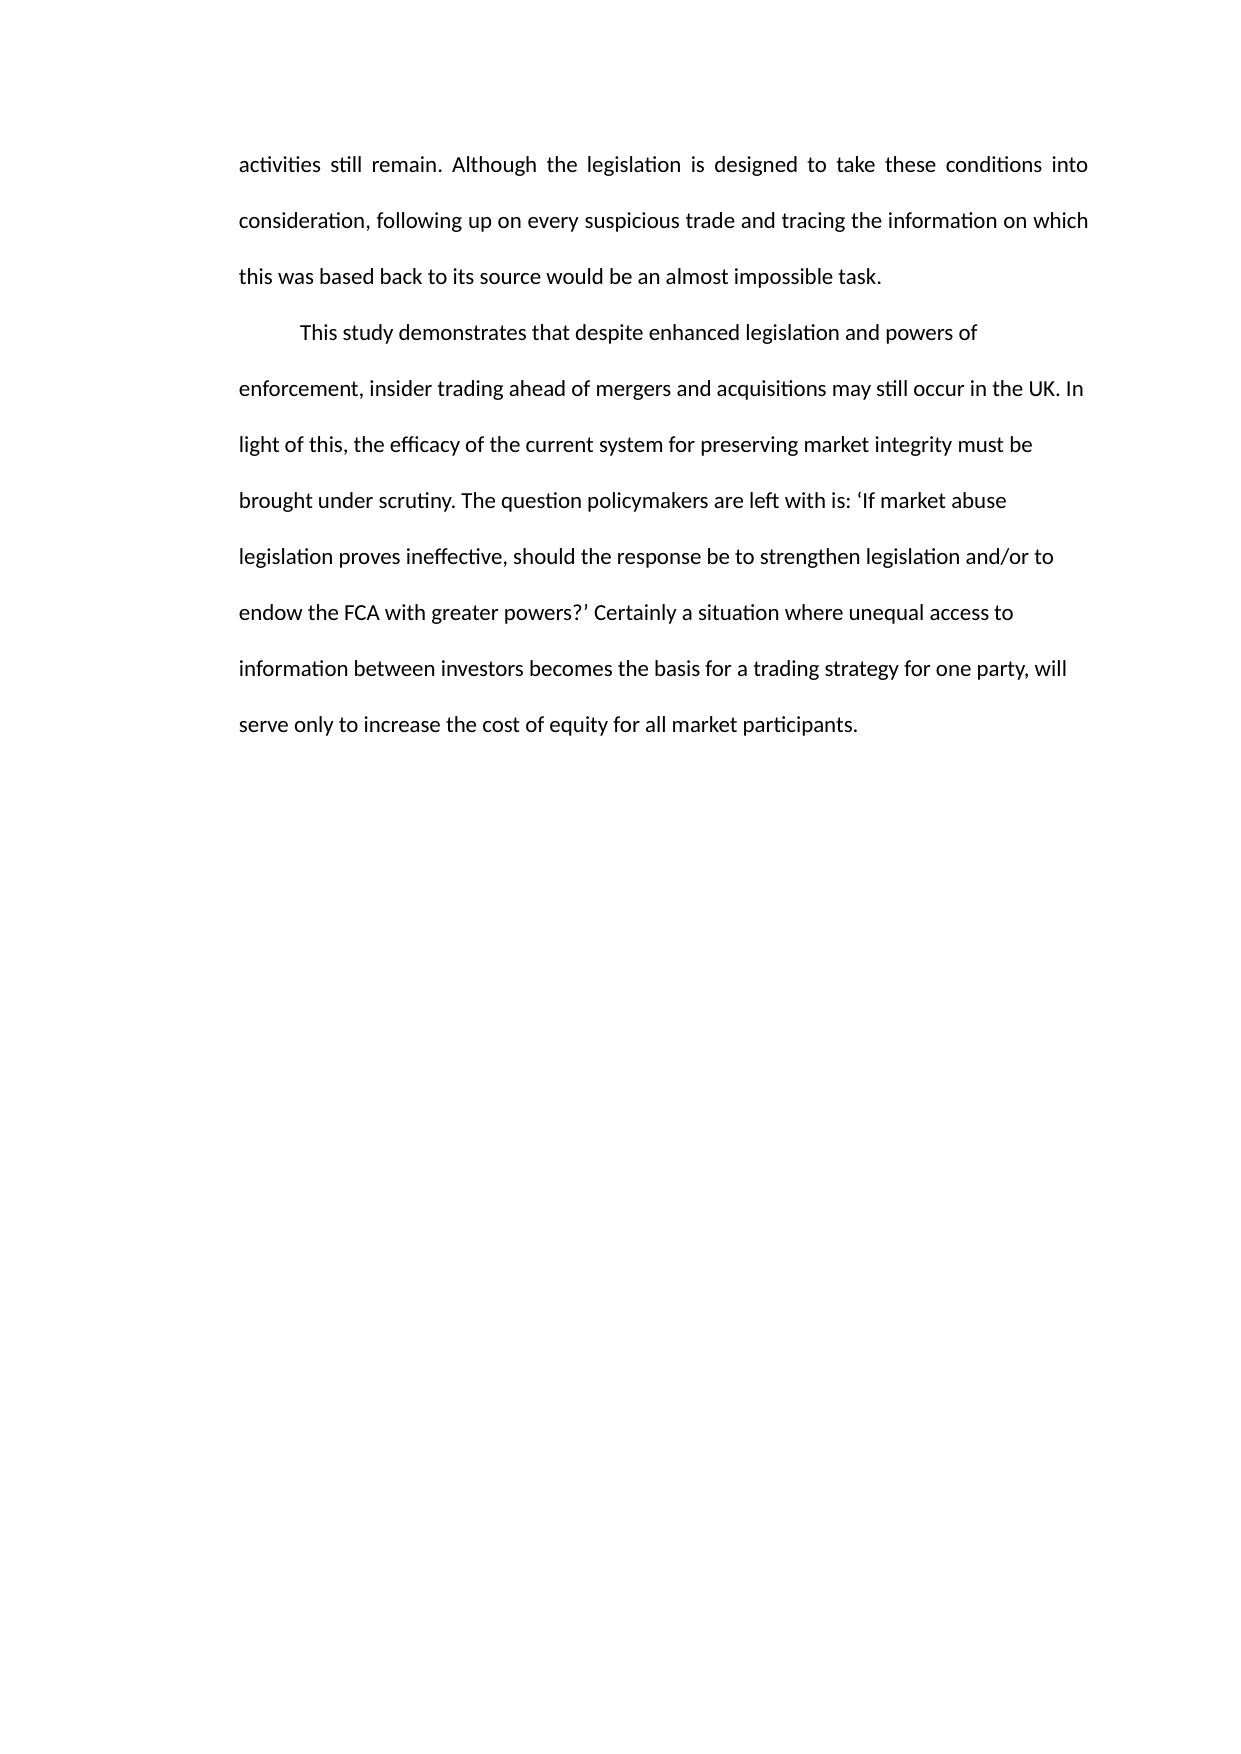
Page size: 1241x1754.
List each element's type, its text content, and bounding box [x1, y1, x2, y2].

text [239, 150, 1090, 290]
text This study demonstrates that despite enhanced legislation and powers of enforcement, insider trading ahead of mergers and acquisitions may still occur in the UK. In light of this, the efficacy of the current system for preserving market integrity must be brought under scrutiny. The question policymakers are left with is: ‘If market abuse legislation proves ineffective, should the response be to strengthen legislation and/or to endow the FCA with greater powers?’ Certainly a situation where unequal access to information between investors becomes the basis for a trading strategy for one party, will serve only to increase the cost of equity for all market participants. [239, 318, 1090, 738]
